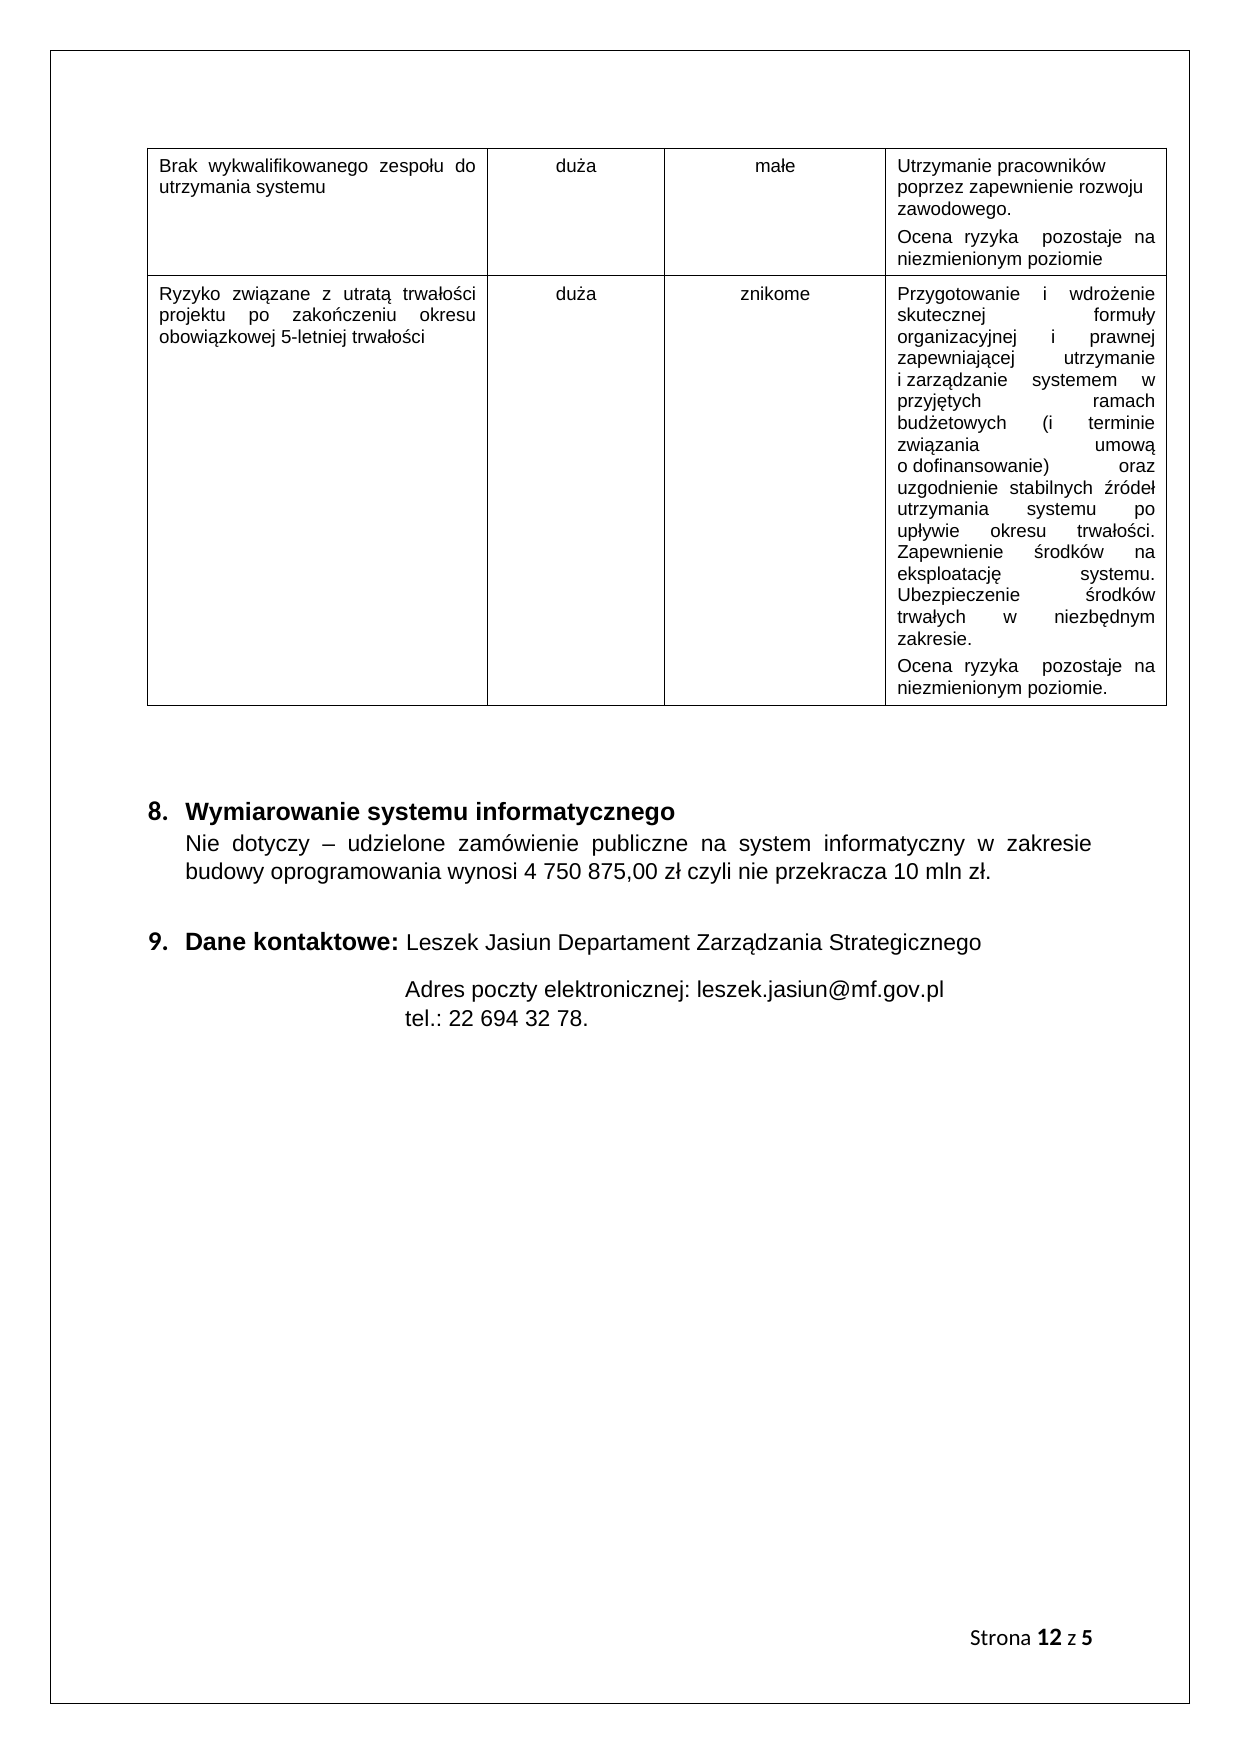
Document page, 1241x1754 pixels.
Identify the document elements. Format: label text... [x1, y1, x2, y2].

list tel.: 22 694 32 78. [362, 1005, 1093, 1031]
table_cell Przygotowanie i wdrożenie skutecznej formuły organizacyjnej i prawnej zapewniającej utrzymanie i zarządzanie systemem w przyjętych ramach budżetowych (i terminie związania umową o dofinansowanie) oraz uzgodnienie stabilnych źródeł utrzymania systemu po upływie okresu trwałości. Zapewnienie środków na eksploatację systemu. Ubezpieczenie środków trwałych w niezbędnym zakresie. Ocena ryzyka pozostaje na niezmienionym poziomie. [886, 276, 1166, 704]
table_cell duża [488, 276, 664, 704]
list Dane kontaktowe: Leszek Jasiun Departament Zarządzania Strategicznego [148, 924, 1093, 957]
table_cell duża [488, 149, 664, 275]
table_cell Utrzymanie pracowników poprzez zapewnienie rozwoju zawodowego. Ocena ryzyka pozostaje na niezmienionym poziomie [886, 149, 1166, 275]
table_cell Brak wykwalifikowanego zespołu do utrzymania systemu [148, 149, 487, 275]
list Adres poczty elektronicznej: leszek.jasiun@mf.gov.pl [362, 976, 1093, 1003]
table_cell znikome [665, 276, 885, 704]
list Nie dotyczy – udzielone zamówienie publiczne na system informatyczny w zakresie budowy oprogramowania wynosi 4 750 875,00 zł czyli nie przekracza 10 mln zł. [185, 829, 1093, 884]
list Wymiarowanie systemu informatycznego [148, 794, 1093, 827]
table_cell małe [665, 149, 885, 275]
table_cell Ryzyko związane z utratą trwałości projektu po zakończeniu okresu obowiązkowej 5-letniej trwałości [148, 276, 487, 704]
